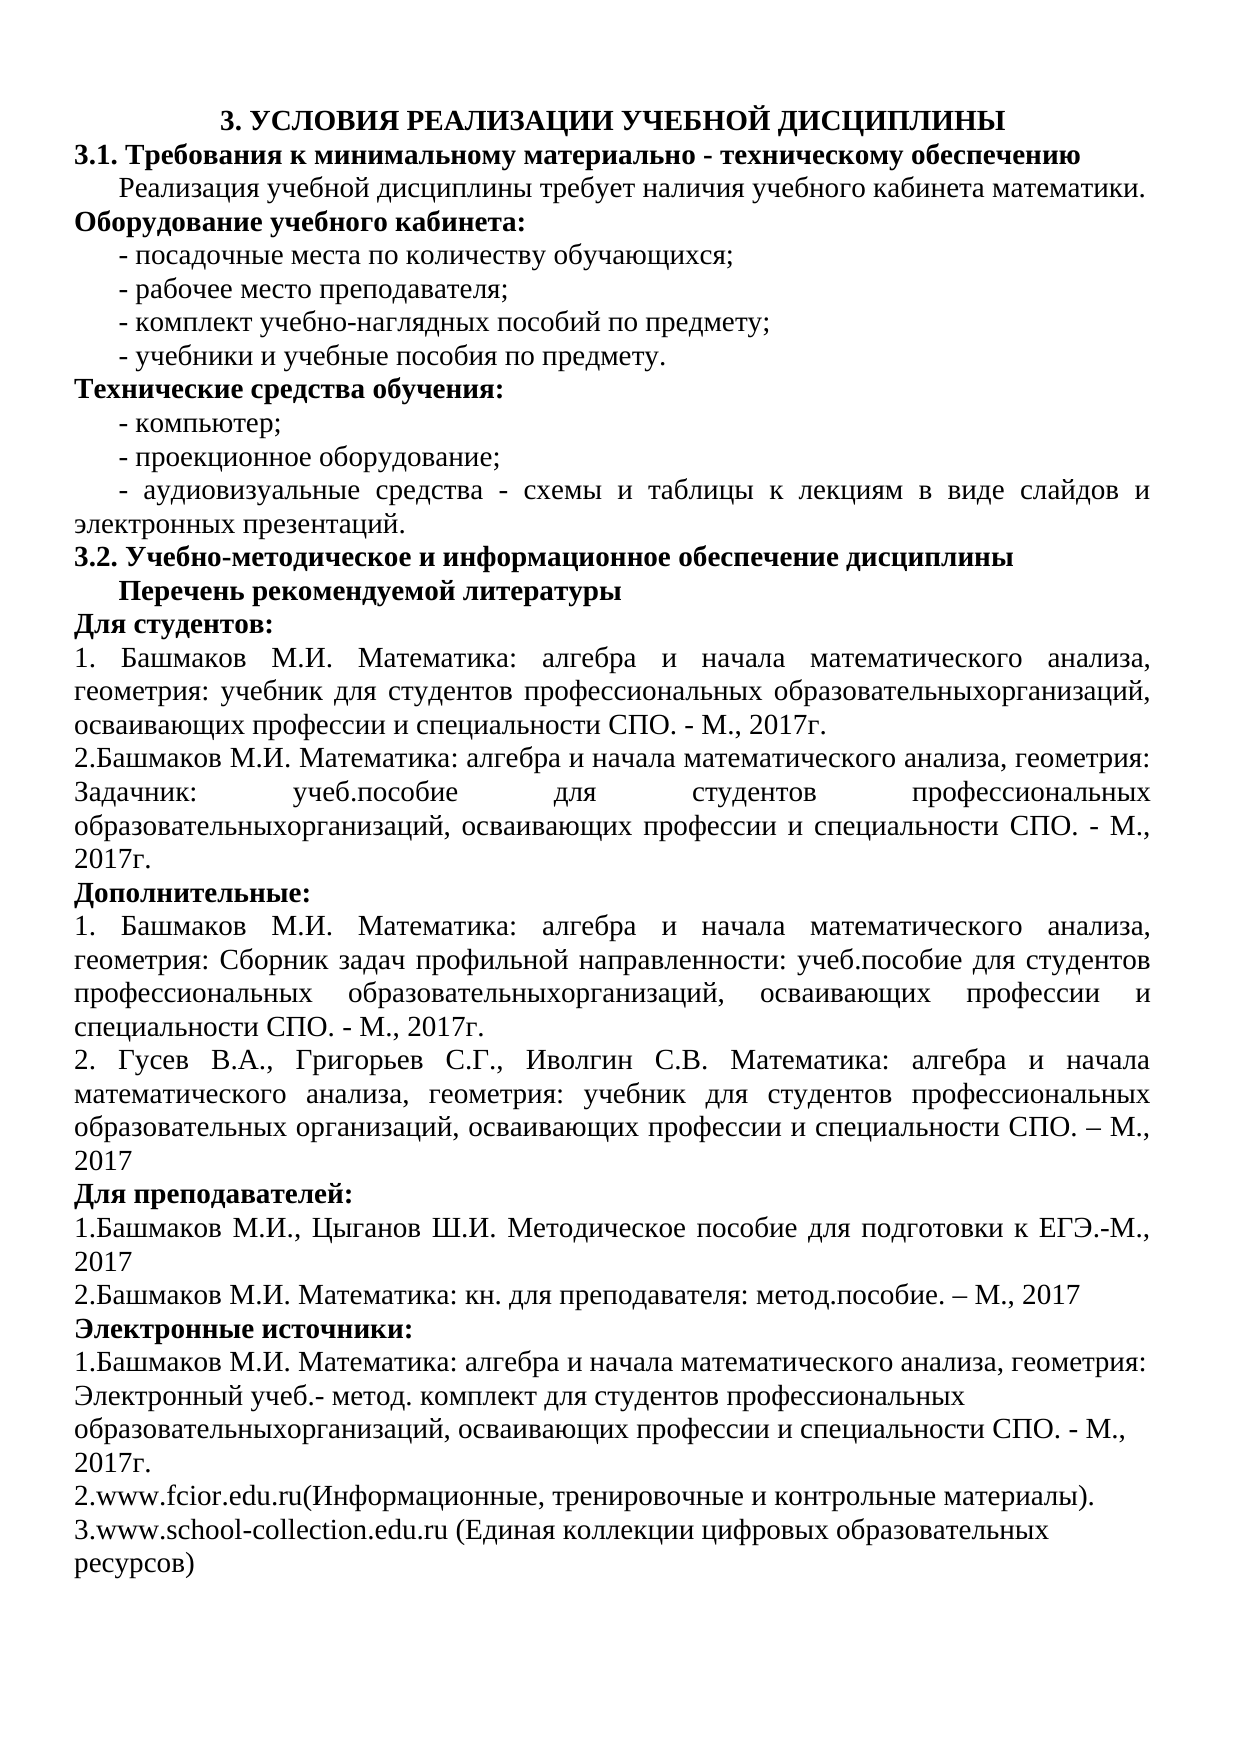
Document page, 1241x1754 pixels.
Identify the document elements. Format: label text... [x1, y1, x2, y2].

text Электронные источники: [74, 1311, 1152, 1344]
text Перечень рекомендуемой литературы [74, 573, 1152, 606]
text Реализация учебной дисциплины требует наличия учебного кабинета математики. [74, 170, 1152, 204]
subtitle 3.2. Учебно-методическое и информационное обеспечение дисциплины [74, 539, 1152, 573]
text Дополнительные: [74, 875, 1152, 908]
text - компьютер; [74, 405, 1152, 439]
text 2.Башмаков М.И. Математика: алгебра и начала математического анализа, геометрия: Задачник: учеб.пособие для студентов профессиональных образовательныхорганизаций, осваивающих профессии и специальности СПО. - М., 2017г. [74, 741, 1152, 875]
subtitle 3. условия реализации УЧЕБНОЙ дисциплины [74, 103, 1152, 137]
text 2.Башмаков М.И. Математика: кн. для преподавателя: метод.пособие. – М., 2017 [74, 1277, 1152, 1311]
text Для студентов: [74, 606, 1152, 640]
text 1. Башмаков М.И. Математика: алгебра и начала математического анализа, геометрия: учебник для студентов профессиональных образовательныхорганизаций, осваивающих профессии и специальности СПО. - М., 2017г. [74, 640, 1152, 741]
text - учебники и учебные пособия по предмету. [74, 338, 1152, 372]
text 2. Гусев В.А., Григорьев С.Г., Иволгин С.В. Математика: алгебра и начала математического анализа, геометрия: учебник для студентов профессиональных образовательных организаций, осваивающих профессии и специальности СПО. – М., 2017 [74, 1042, 1152, 1177]
text - проекционное оборудование; [74, 439, 1152, 472]
subtitle - посадочные места по количеству обучающихся; [74, 237, 1152, 271]
text Для преподавателей: [74, 1177, 1152, 1210]
text - рабочее место преподавателя; [74, 271, 1152, 304]
text 3.www.school-collection.edu.ru (Единая коллекции цифровых образовательных ресурсов) [74, 1512, 1152, 1579]
text 1. Башмаков М.И. Математика: алгебра и начала математического анализа, геометрия: Сборник задач профильной направленности: учеб.пособие для студентов профессиональных образовательныхорганизаций, осваивающих профессии и специальности СПО. - М., 2017г. [74, 908, 1152, 1042]
text 1.Башмаков М.И. Математика: алгебра и начала математического анализа, геометрия: Электронный учеб.- метод. комплект для студентов профессиональных образовательныхорганизаций, осваивающих профессии и специальности СПО. - М., 2017г. [74, 1344, 1152, 1478]
text 2.www.fcior.edu.ru(Информационные, тренировочные и контрольные материалы). [74, 1478, 1152, 1512]
text Оборудование учебного кабинета: [74, 204, 1152, 237]
text 1.Башмаков М.И., Цыганов Ш.И. Методическое пособие для подготовки к ЕГЭ.-М., 2017 [74, 1210, 1152, 1277]
text - комплект учебно-наглядных пособий по предмету; [74, 304, 1152, 338]
text - аудиовизуальные средства - схемы и таблицы к лекциям в виде слайдов и электронных презентаций. [74, 472, 1152, 539]
text 3.1. Требования к минимальному материально - техническому обеспечению [74, 137, 1152, 170]
text Технические средства обучения: [74, 372, 1152, 405]
